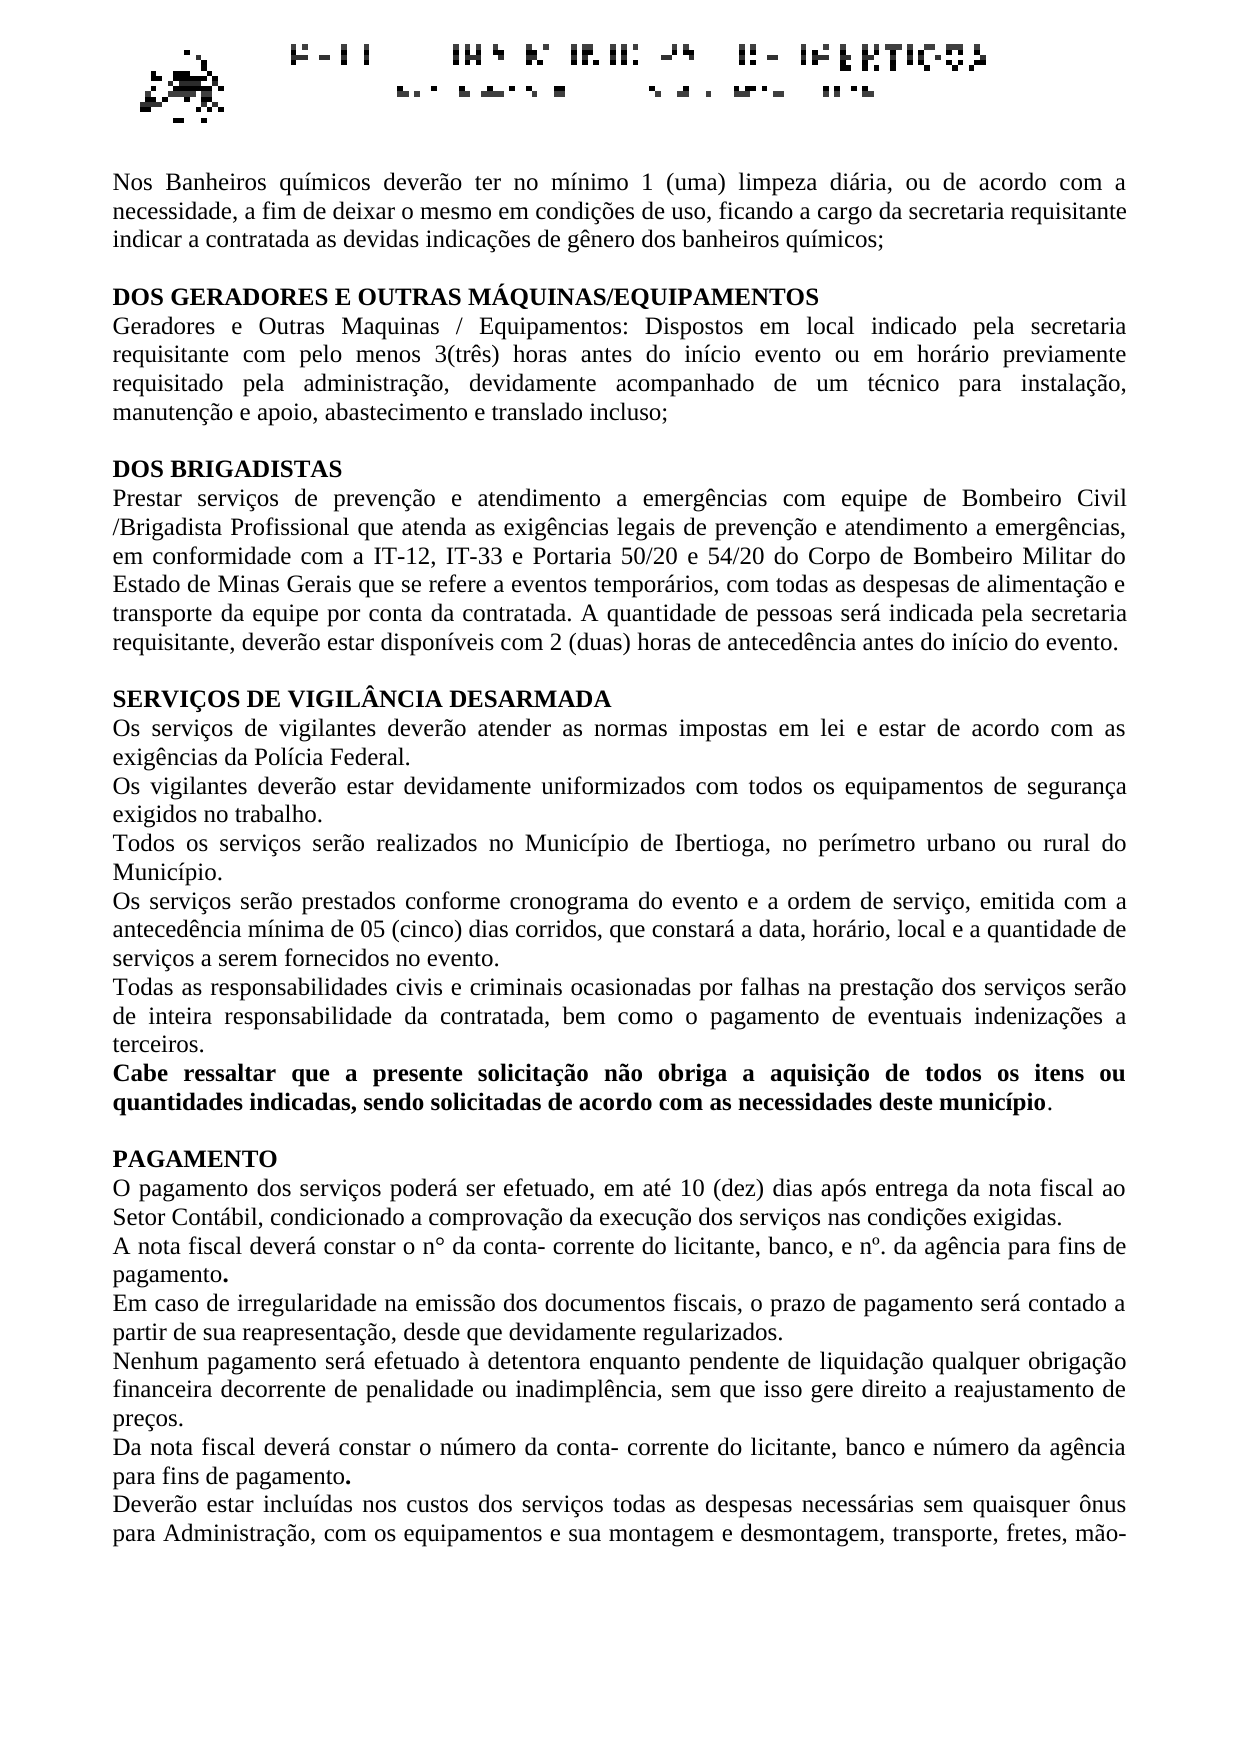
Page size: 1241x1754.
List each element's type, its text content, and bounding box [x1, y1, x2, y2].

text Da nota fiscal deverá constar o número da conta- corrente do licitante, banco e número da agência para fins de pagamento. [112, 1432, 1128, 1489]
text O pagamento dos serviços poderá ser efetuado, em até 10 (dez) dias após entrega da nota fiscal ao Setor Contábil, condicionado a comprovação da execução dos serviços nas condições exigidas. [112, 1173, 1128, 1231]
text Os vigilantes deverão estar devidamente uniformizados com todos os equipamentos de segurança exigidos no trabalho. [112, 771, 1128, 828]
text Nenhum pagamento será efetuado à detentora enquanto pendente de liquidação qualquer obrigação financeira decorrente de penalidade ou inadimplência, sem que isso gere direito a reajustamento de preços. [112, 1346, 1128, 1432]
text PAGAMENTO [112, 1144, 1128, 1173]
text DOS BRIGADISTAS [112, 454, 1128, 483]
text Os serviços de vigilantes deverão atender as normas impostas em lei e estar de acordo com as exigências da Polícia Federal. [112, 713, 1128, 771]
text Todos os serviços serão realizados no Município de Ibertioga, no perímetro urbano ou rural do Município. [112, 828, 1128, 886]
text SERVIÇOS DE VIGILÂNCIA DESARMADA [112, 684, 1128, 713]
text DOS GERADORES E OUTRAS MÁQUINAS/EQUIPAMENTOS [112, 282, 1128, 311]
text A nota fiscal deverá constar o n° da conta- corrente do licitante, banco, e nº. da agência para fins de pagamento. [112, 1231, 1128, 1288]
text Cabe ressaltar que a presente solicitação não obriga a aquisição de todos os itens ou quantidades indicadas, sendo solicitadas de acordo com as necessidades deste município. [112, 1058, 1128, 1116]
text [112, 1489, 1128, 1547]
text Em caso de irregularidade na emissão dos documentos fiscais, o prazo de pagamento será contado a partir de sua reapresentação, desde que devidamente regularizados. [112, 1288, 1128, 1346]
text Nos Banheiros químicos deverão ter no mínimo 1 (uma) limpeza diária, ou de acordo com a necessidade, a fim de deixar o mesmo em condições de uso, ficando a cargo da secretaria requisitante indicar a contratada as devidas indicações de gênero dos banheiros químicos; [112, 167, 1128, 253]
text Geradores e Outras Maquinas / Equipamentos: Dispostos em local indicado pela secretaria requisitante com pelo menos 3(três) horas antes do início evento ou em horário previamente requisitado pela administração, devidamente acompanhado de um técnico para instalação, manutenção e apoio, abastecimento e translado incluso; [112, 311, 1128, 426]
text Todas as responsabilidades civis e criminais ocasionadas por falhas na prestação dos serviços serão de inteira responsabilidade da contratada, bem como o pagamento de eventuais indenizações a terceiros. [112, 972, 1128, 1058]
text Prestar serviços de prevenção e atendimento a emergências com equipe de Bombeiro Civil /Brigadista Profissional que atenda as exigências legais de prevenção e atendimento a emergências, em conformidade com a IT-12, IT-33 e Portaria 50/20 e 54/20 do Corpo de Bombeiro Militar do Estado de Minas Gerais que se refere a eventos temporários, com todas as despesas de alimentação e transporte da equipe por conta da contratada. A quantidade de pessoas será indicada pela secretaria requisitante, deverão estar disponíveis com 2 (duas) horas de antecedência antes do início do evento. [112, 483, 1128, 656]
text Os serviços serão prestados conforme cronograma do evento e a ordem de serviço, emitida com a antecedência mínima de 05 (cinco) dias corridos, que constará a data, horário, local e a quantidade de serviços a serem fornecidos no evento. [112, 886, 1128, 972]
